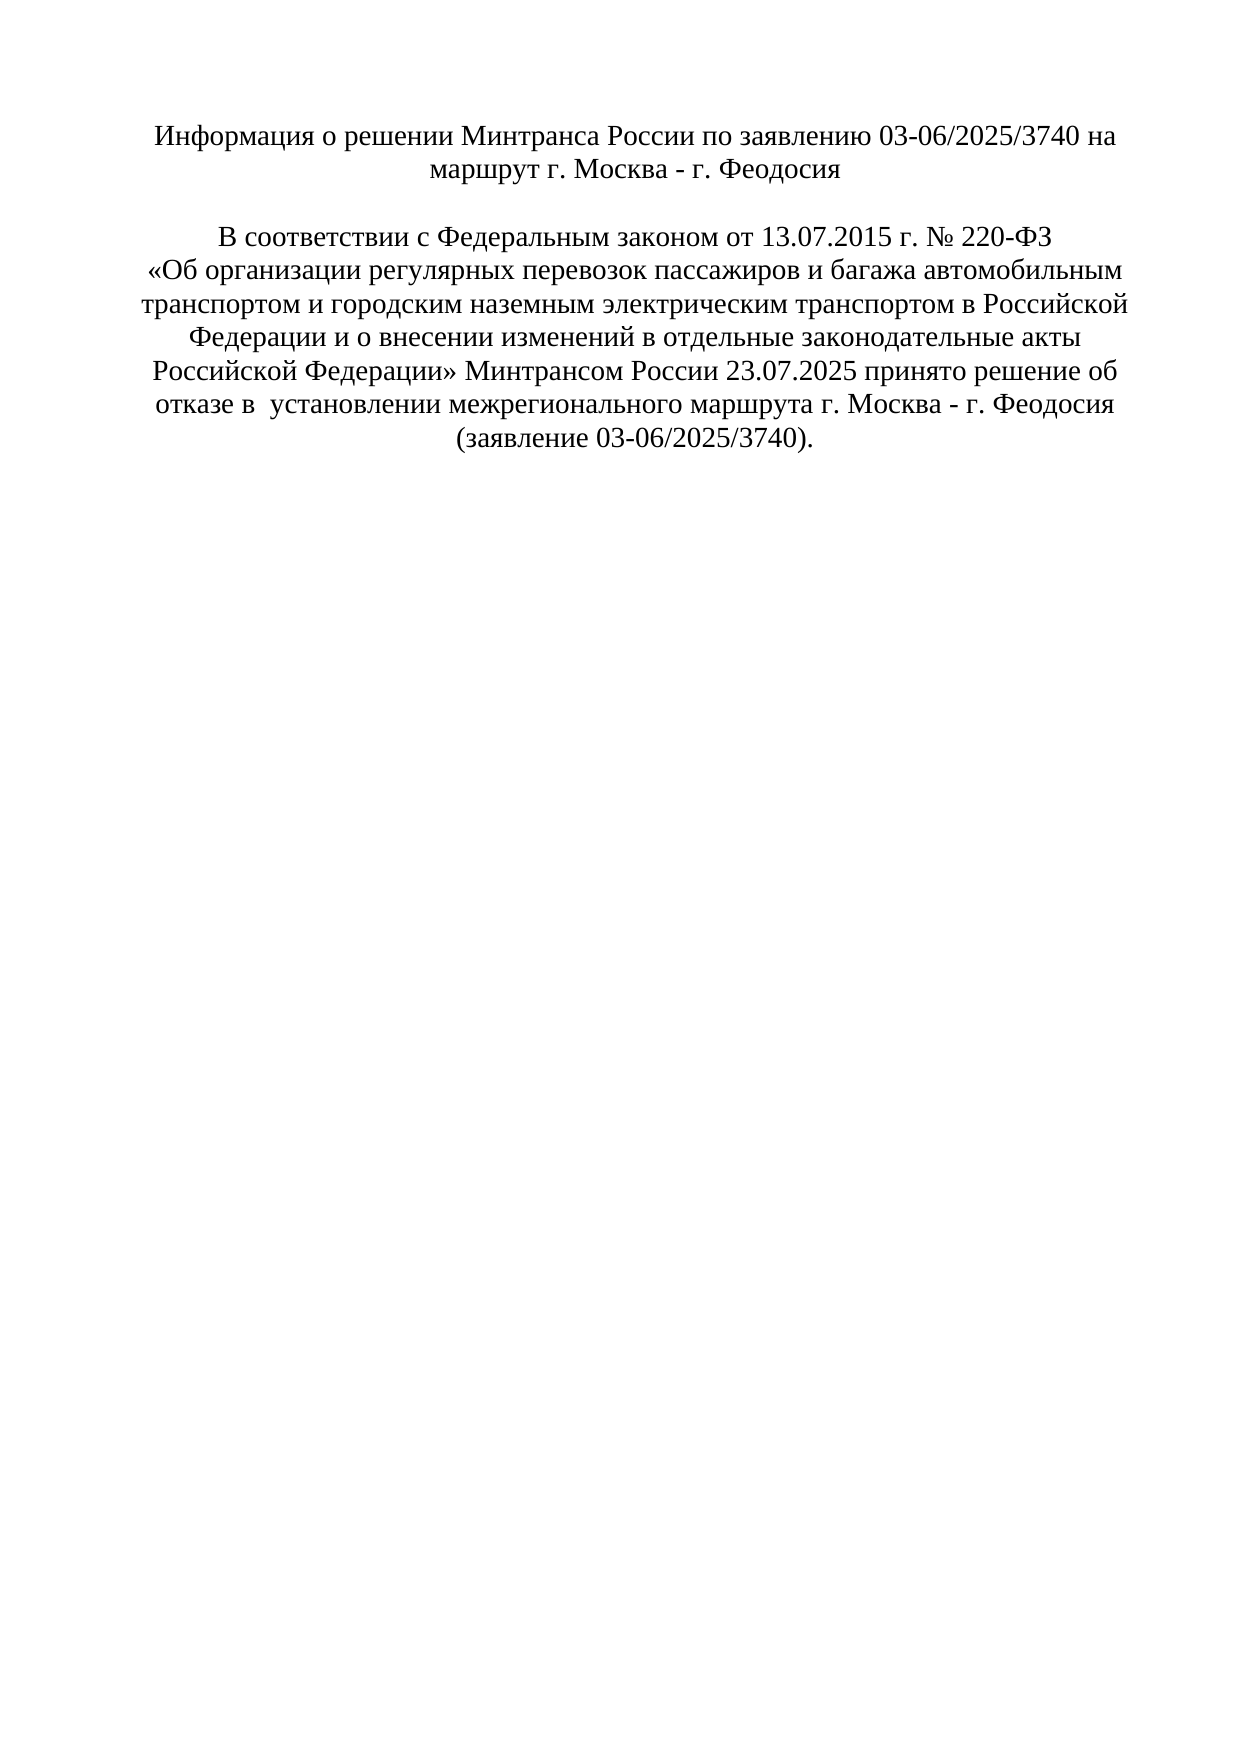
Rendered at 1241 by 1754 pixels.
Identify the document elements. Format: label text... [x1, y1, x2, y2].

text В соответствии с Федеральным законом от 13.07.2015 г. № 220-ФЗ «Об организации регулярных перевозок пассажиров и багажа автомобильным транспортом и городским наземным электрическим транспортом в Российской Федерации и о внесении изменений в отдельные законодательные акты Российской Федерации» Минтрансом России 23.07.2025 принято решение об отказе в установлении межрегионального маршрута г. Москва - г. Феодосия (заявление 03-06/2025/3740). [118, 219, 1152, 453]
text Информация о решении Минтранса России по заявлению 03-06/2025/3740 на маршрут г. Москва - г. Феодосия [118, 118, 1152, 185]
